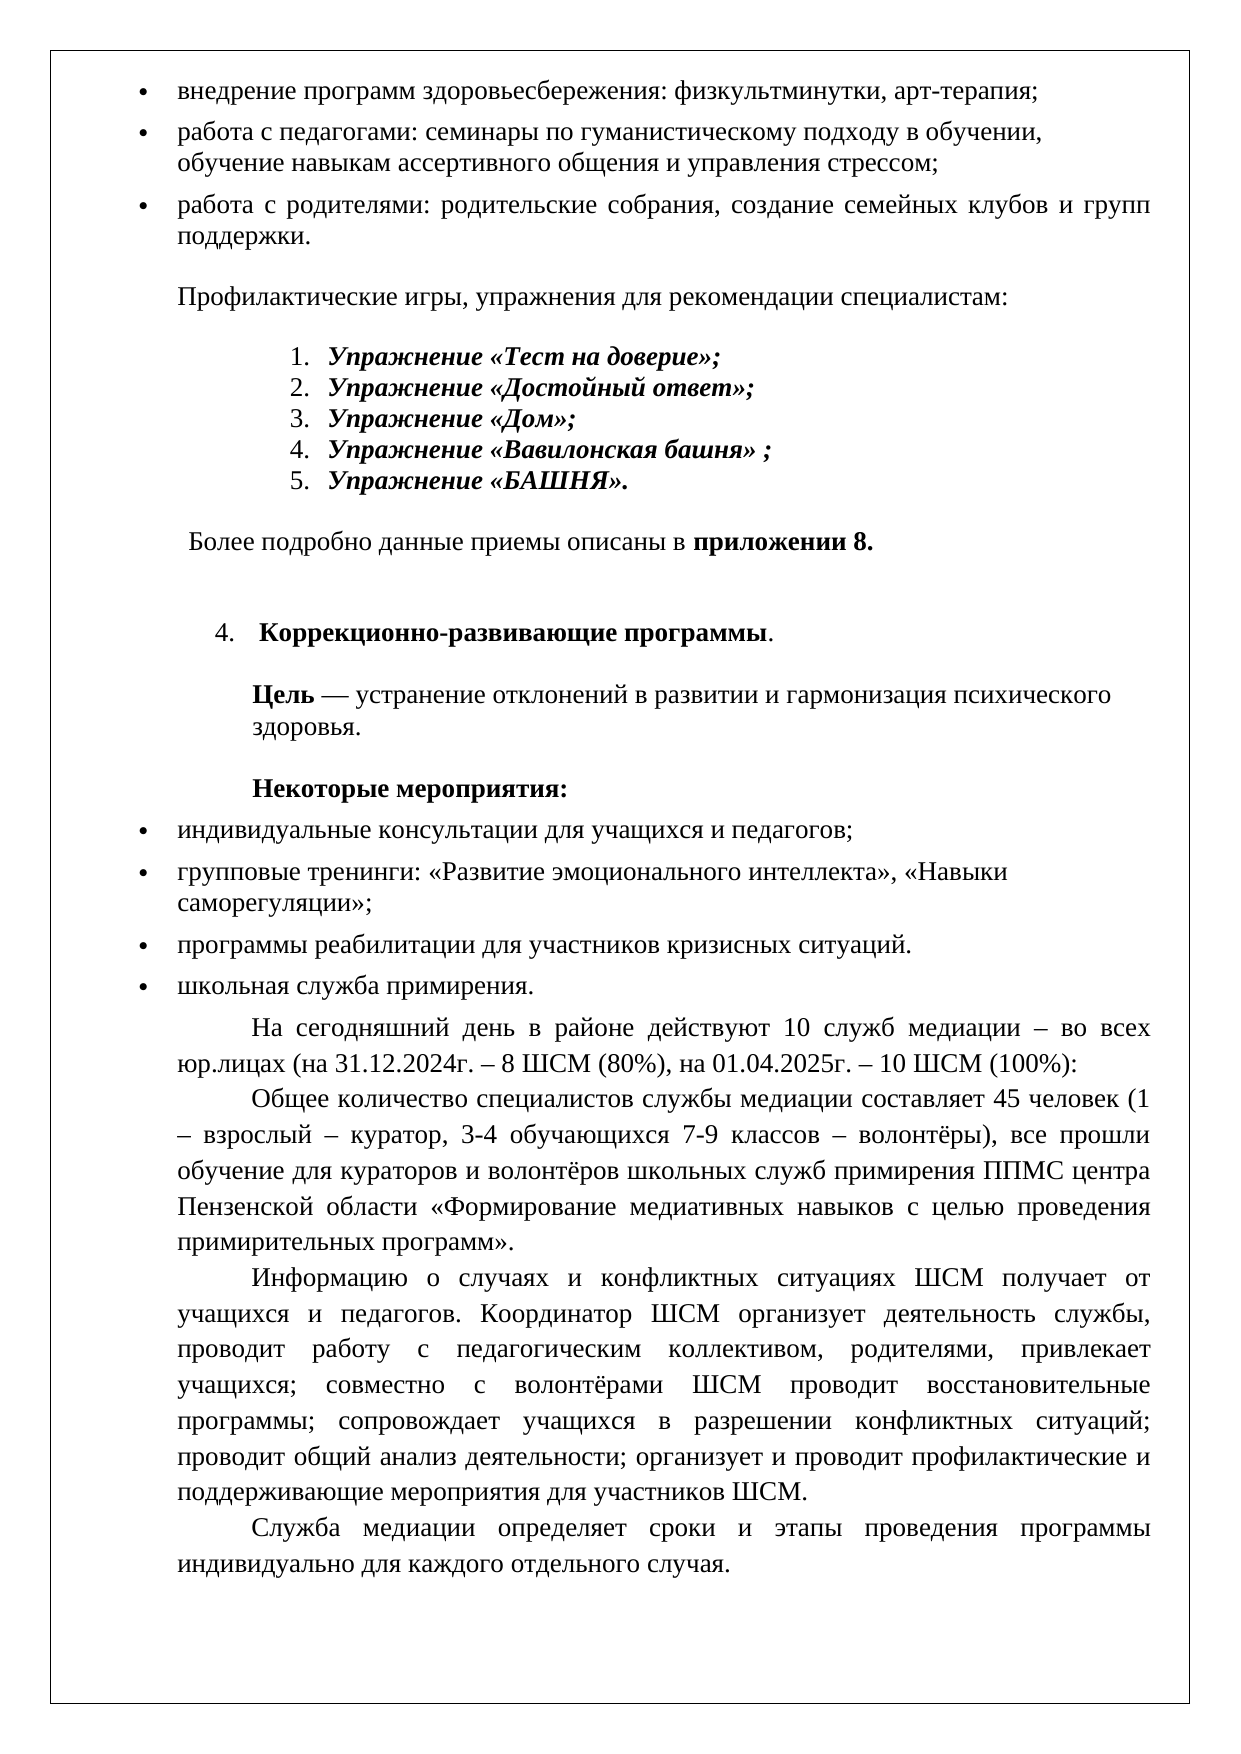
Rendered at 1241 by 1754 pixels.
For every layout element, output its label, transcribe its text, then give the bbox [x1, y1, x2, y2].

list Упражнение «Достойный ответ»; [289, 371, 1152, 402]
list Упражнение «Вавилонская башня» ; [289, 433, 1152, 464]
list индивидуальные консультации для учащихся и педагогов; [139, 813, 1152, 845]
text Профилактические игры, упражнения для рекомендации специалистам: [177, 279, 1152, 311]
text Информацию о случаях и конфликтных ситуациях ШСМ получает от учащихся и педагогов. Координатор ШСМ организует деятельность службы, проводит работу с педагогическим коллективом, родителями, привлекает учащихся; совместно с волонтёрами ШСМ проводит восстановительные программы; сопровождает учащихся в разрешении конфликтных ситуаций; проводит общий анализ деятельности; организует и проводит профилактические и поддерживающие мероприятия для участников ШСМ. [177, 1261, 1152, 1507]
list внедрение программ здоровьесбережения: физкультминутки, арт-терапия; [139, 74, 1152, 105]
list школьная служба примирения. [139, 969, 1152, 1001]
list работа с родителями: родительские собрания, создание семейных клубов и групп поддержки. [139, 188, 1152, 250]
list групповые тренинги: «Развитие эмоционального интеллекта», «Навыки саморегуляции»; [139, 855, 1152, 917]
list Коррекционно-развивающие программы. Цель — устранение отклонений в развитии и гармонизация психического здоровья. Некоторые мероприятия: [214, 616, 1152, 803]
list Упражнение «Дом»; [289, 402, 1152, 433]
text Общее количество специалистов службы медиации составляет 45 человек (1 – взрослый – куратор, 3-4 обучающихся 7-9 классов – волонтёры), все прошли обучение для кураторов и волонтёров школьных служб примирения ППМС центра Пензенской области «Формирование медиативных навыков с целью проведения примирительных программ». [177, 1082, 1152, 1256]
text Служба медиации определяет сроки и этапы проведения программы индивидуально для каждого отдельного случая. [177, 1511, 1152, 1578]
list работа с педагогами: семинары по гуманистическому подходу в обучении, обучение навыкам ассертивного общения и управления стрессом; [139, 115, 1152, 178]
list Упражнение «БАШНЯ». [289, 464, 1152, 496]
list программы реабилитации для участников кризисных ситуаций. [139, 928, 1152, 959]
text На сегодняшний день в районе действуют 10 служб медиации – во всех юр.лицах (на 31.12.2024г. – 8 ШСМ (80%), на 01.04.2025г. – 10 ШСМ (100%): [177, 1011, 1152, 1078]
text Более подробно данные приемы описаны в приложении 8. [147, 525, 1152, 556]
list Упражнение «Тест на доверие»; [289, 340, 1152, 371]
